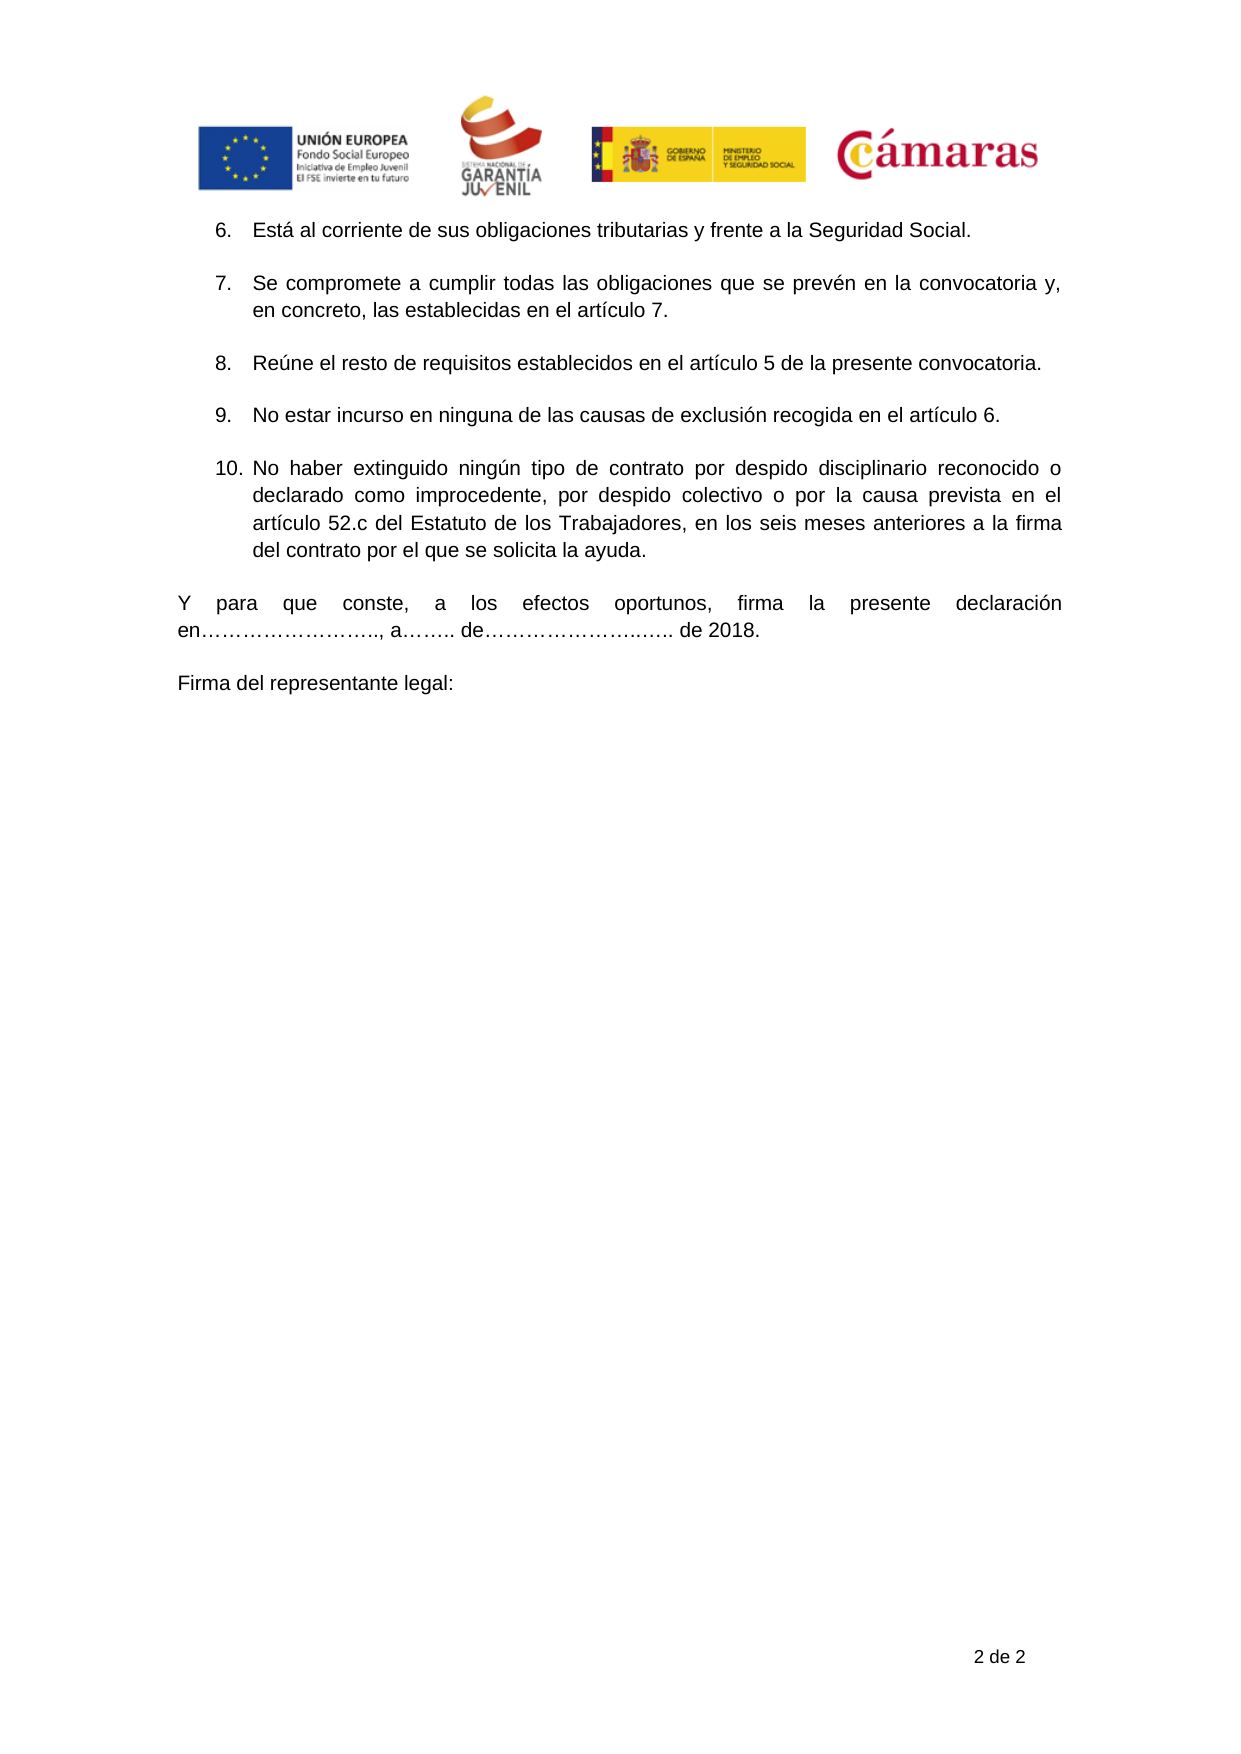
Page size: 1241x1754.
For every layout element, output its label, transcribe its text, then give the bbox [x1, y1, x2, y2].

text Y para que conste, a los efectos oportunos, firma la presente declaración en…………………….., a…….. de…………………..….. de 2018. [177, 591, 1063, 642]
picture [177, 73, 1063, 218]
text Firma del representante legal: [177, 671, 1063, 694]
list Se compromete a cumplir todas las obligaciones que se prevén en la convocatoria y, en concreto, las establecidas en el artículo 7. [215, 271, 1063, 322]
list Está al corriente de sus obligaciones tributarias y frente a la Seguridad Social. [215, 218, 1063, 242]
list No haber extinguido ningún tipo de contrato por despido disciplinario reconocido o declarado como improcedente, por despido colectivo o por la causa prevista en el artículo 52.c del Estatuto de los Trabajadores, en los seis meses anteriores a la firma del contrato por el que se solicita la ayuda. [215, 456, 1063, 562]
list No estar incurso en ninguna de las causas de exclusión recogida en el artículo 6. [215, 403, 1063, 427]
list Reúne el resto de requisitos establecidos en el artículo 5 de la presente convocatoria. [215, 351, 1063, 374]
